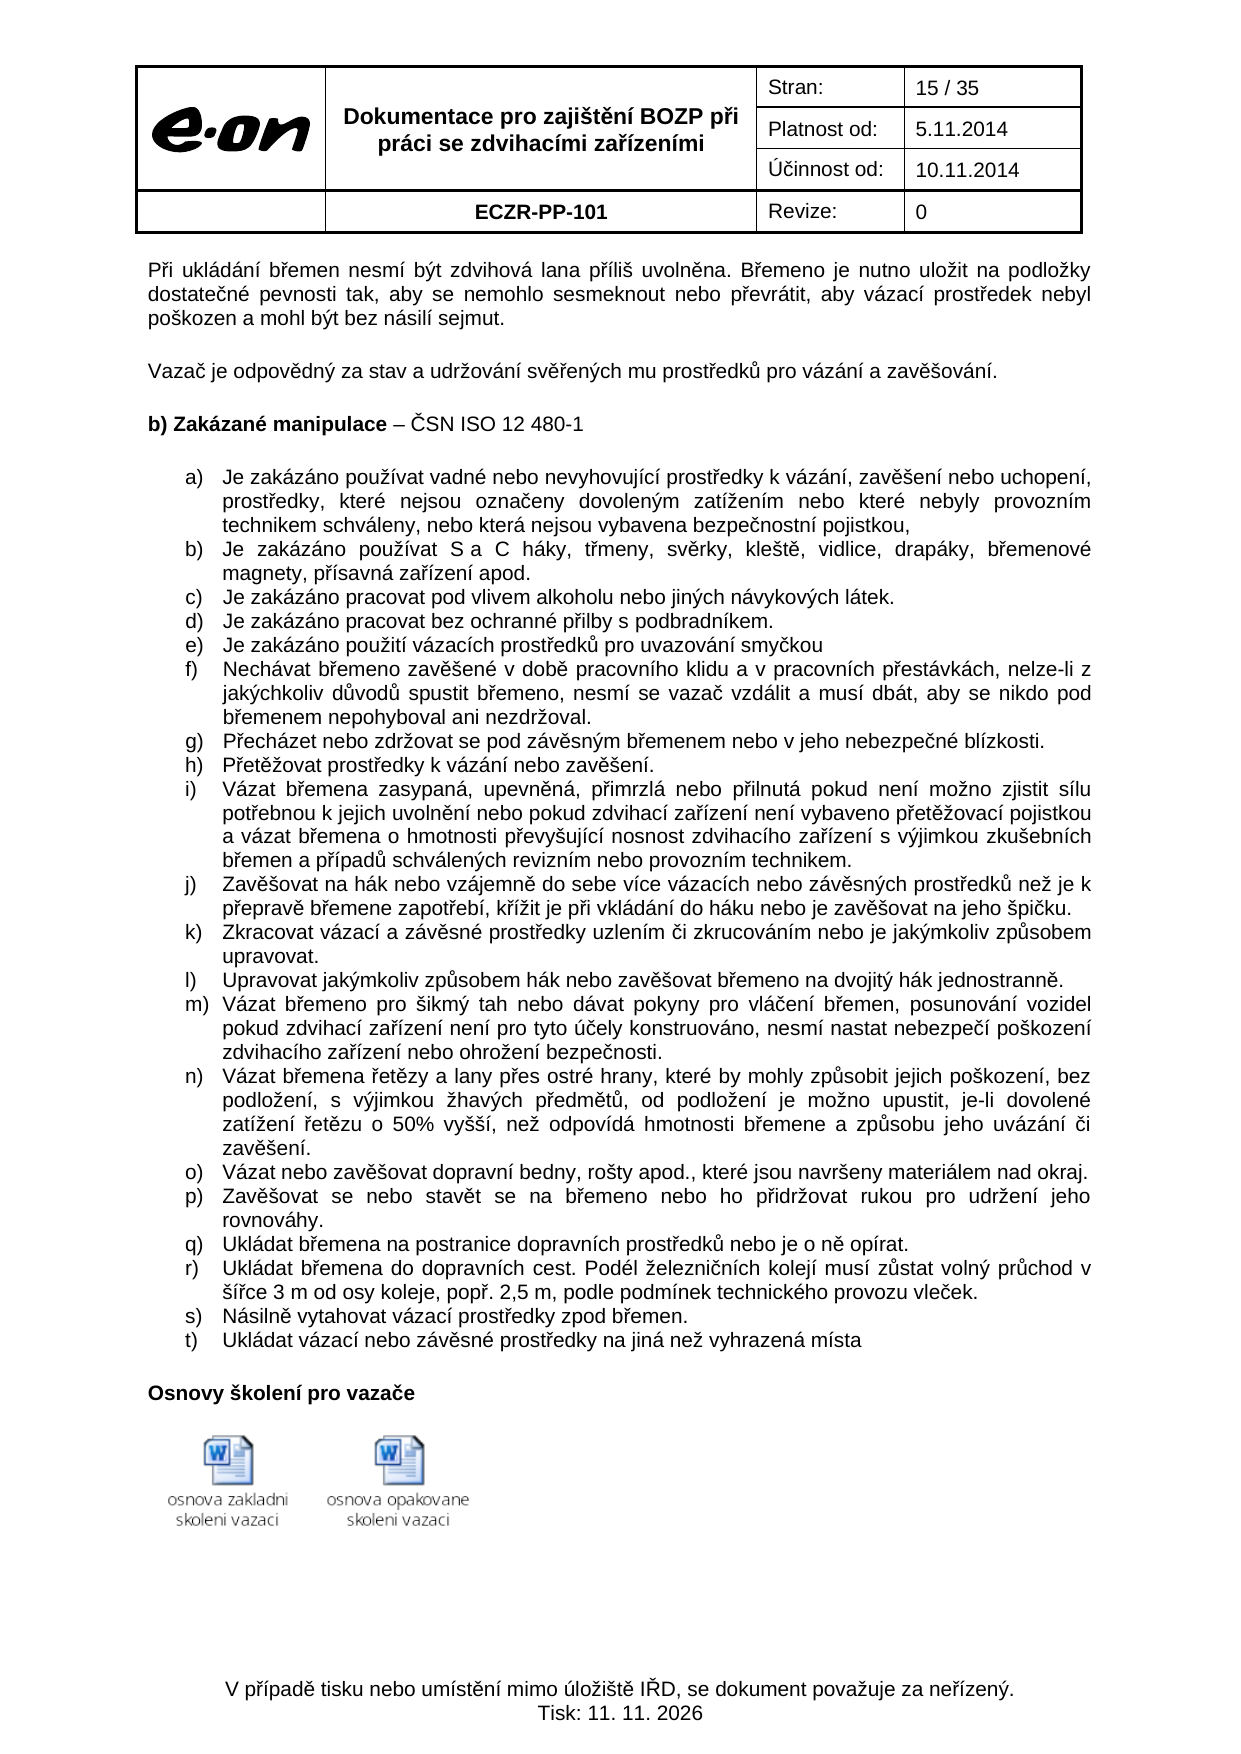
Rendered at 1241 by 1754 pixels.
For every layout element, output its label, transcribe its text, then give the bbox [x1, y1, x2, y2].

text b) Zakázané manipulace – ČSN ISO 12 480-1 [148, 412, 1092, 436]
list Je zakázáno používat S a C háky, třmeny, svěrky, kleště, vidlice, drapáky, břemenové magnety, přísavná zařízení apod. [185, 537, 1092, 585]
list Vázat břemeno pro šikmý tah nebo dávat pokyny pro vláčení břemen, posunování vozidel pokud zdvihací zařízení není pro tyto účely konstruováno, nesmí nastat nebezpečí poškození zdvihacího zařízení nebo ohrožení bezpečnosti. [185, 992, 1092, 1064]
list Je zakázáno pracovat bez ochranné přilby s podbradníkem. [185, 609, 1092, 633]
list Zkracovat vázací a závěsné prostředky uzlením či zkrucováním nebo je jakýmkoliv způsobem upravovat. [185, 920, 1092, 968]
list Přetěžovat prostředky k vázání nebo zavěšení. [185, 752, 1092, 776]
text Při ukládání břemen nesmí být zdvihová lana příliš uvolněna. Břemeno je nutno uložit na podložky dostatečné pevnosti tak, aby se nemohlo sesmeknout nebo převrátit, aby vázací prostředek nebyl poškozen a mohl být bez násilí sejmut. [148, 258, 1092, 329]
list Je zakázáno použití vázacích prostředků pro uvazování smyčkou [185, 633, 1092, 657]
list Vázat břemena zasypaná, upevněná, přimrzlá nebo přilnutá pokud není možno zjistit sílu potřebnou k jejich uvolnění nebo pokud zdvihací zařízení není vybaveno přetěžovací pojistkou a vázat břemena o hmotnosti převyšující nosnost zdvihacího zařízení s výjimkou zkušebních břemen a případů schválených revizním nebo provozním technikem. [185, 776, 1092, 872]
list Vázat břemena řetězy a lany přes ostré hrany, které by mohly způsobit jejich poškození, bez podložení, s výjimkou žhavých předmětů, od podložení je možno upustit, je-li dovolené zatížení řetězu o 50% vyšší, než odpovídá hmotnosti břemene a způsobu jeho uvázání či zavěšení. [185, 1064, 1092, 1160]
text Vazač je odpovědný za stav a udržování svěřených mu prostředků pro vázání a zavěšování. [148, 359, 1092, 383]
list Ukládat vázací nebo závěsné prostředky na jiná než vyhrazená místa [185, 1327, 1092, 1351]
list Nechávat břemeno zavěšené v době pracovního klidu a v pracovních přestávkách, nelze-li z jakýchkoliv důvodů spustit břemeno, nesmí se vazač vzdálit a musí dbát, aby se nikdo pod břemenem nepohyboval ani nezdržoval. [185, 657, 1092, 728]
list Ukládat břemena do dopravních cest. Podél železničních kolejí musí zůstat volný průchod v šířce 3 m od osy koleje, popř. 2,5 m, podle podmínek technického provozu vleček. [185, 1256, 1092, 1303]
list Zavěšovat na hák nebo vzájemně do sebe více vázacích nebo závěsných prostředků než je k přepravě břemene zapotřebí, křížit je při vkládání do háku nebo je zavěšovat na jeho špičku. [185, 872, 1092, 920]
list Násilně vytahovat vázací prostředky zpod břemen. [185, 1303, 1092, 1327]
list Ukládat břemena na postranice dopravních prostředků nebo je o ně opírat. [185, 1232, 1092, 1256]
list Vázat nebo zavěšovat dopravní bedny, rošty apod., které jsou navršeny materiálem nad okraj. [185, 1160, 1092, 1184]
list Upravovat jakýmkoliv způsobem hák nebo zavěšovat břemeno na dvojitý hák jednostranně. [185, 968, 1092, 992]
list Je zakázáno používat vadné nebo nevyhovující prostředky k vázání, zavěšení nebo uchopení, prostředky, které nejsou označeny dovoleným zatížením nebo které nebyly provozním technikem schváleny, nebo která nejsou vybavena bezpečnostní pojistkou, [185, 465, 1092, 537]
list Přecházet nebo zdržovat se pod závěsným břemenem nebo v jeho nebezpečné blízkosti. [185, 728, 1092, 752]
list Zavěšovat se nebo stavět se na břemeno nebo ho přidržovat rukou pro udržení jeho rovnováhy. [185, 1184, 1092, 1232]
list Je zakázáno pracovat pod vlivem alkoholu nebo jiných návykových látek. [185, 585, 1092, 609]
text Osnovy školení pro vazače [148, 1381, 1092, 1404]
